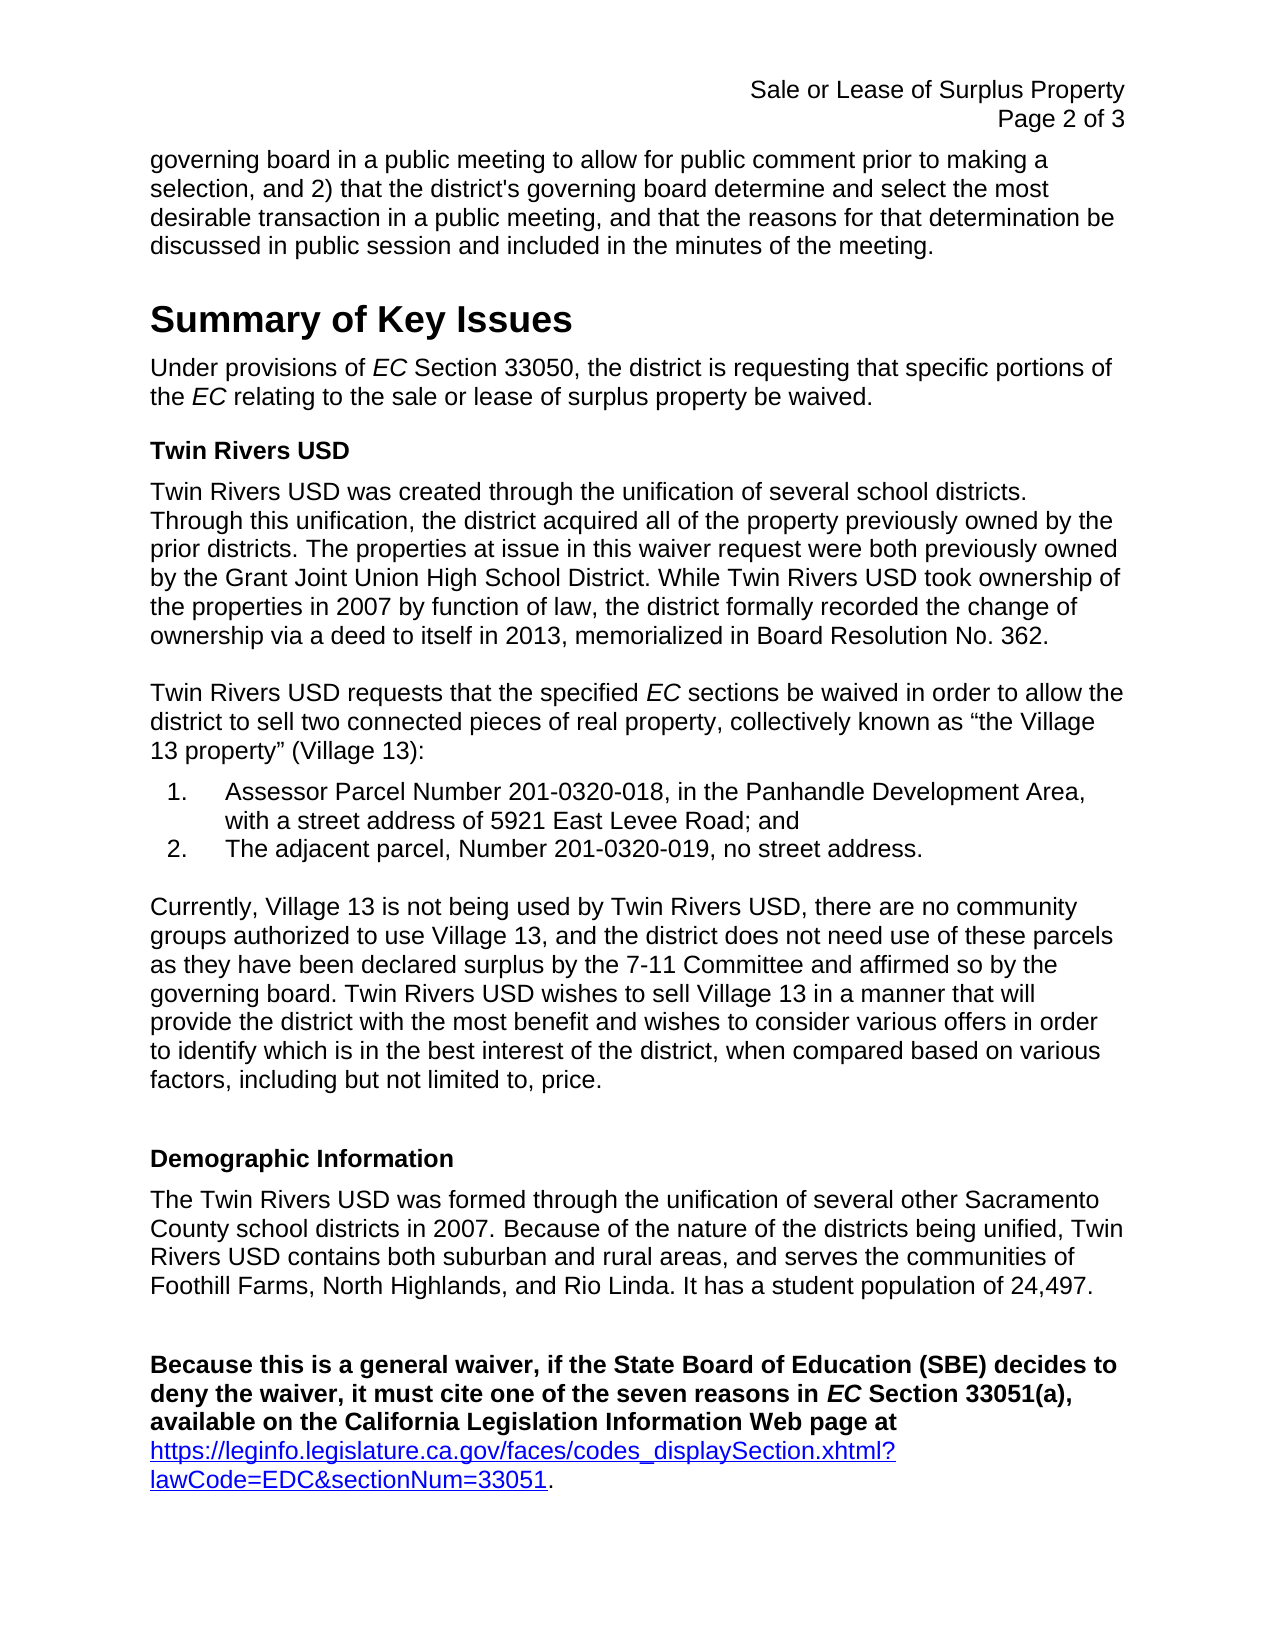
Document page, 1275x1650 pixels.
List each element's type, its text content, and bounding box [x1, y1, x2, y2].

list The Twin Rivers USD was formed through the unification of several other Sacramento County school districts in 2007. Because of the nature of the districts being unified, Twin Rivers USD contains both suburban and rural areas, and serves the communities of Foothill Farms, North Highlands, and Rio Linda. It has a student population of 24,497. [150, 1185, 1125, 1300]
text Twin Rivers USD requests that the specified EC sections be waived in order to allow the district to sell two connected pieces of real property, collectively known as “the Village 13 property” (Village 13): [150, 678, 1125, 764]
list The adjacent parcel, Number 201-0320-019, no street address. [187, 834, 1125, 863]
text Currently, Village 13 is not being used by Twin Rivers USD, there are no community groups authorized to use Village 13, and the district does not need use of these parcels as they have been declared surplus by the 7-11 Committee and affirmed so by the governing board. Twin Rivers USD wishes to sell Village 13 in a manner that will provide the district with the most benefit and wishes to consider various offers in order to identify which is in the best interest of the district, when compared based on various factors, including but not limited to, price. [150, 892, 1125, 1093]
text Because this is a general waiver, if the State Board of Education (SBE) decides to deny the waiver, it must cite one of the seven reasons in EC Section 33051(a), available on the California Legislation Information Web page at https://leginfo.legislature.ca.gov/faces/codes_displaySection.xhtml?lawCode=EDC&sectionNum=33051. [150, 1350, 1125, 1493]
subtitle Demographic Information [150, 1143, 1125, 1172]
list Assessor Parcel Number 201-0320-018, in the Panhandle Development Area, with a street address of 5921 East Levee Road; and [187, 777, 1125, 834]
subtitle Summary of Key Issues [150, 297, 1125, 341]
text Under provisions of EC Section 33050, the district is requesting that specific portions of the EC relating to the sale or lease of surplus property be waived. [150, 353, 1125, 411]
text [150, 145, 1125, 260]
subtitle Twin Rivers USD [150, 436, 1125, 464]
list Twin Rivers USD was created through the unification of several school districts. Through this unification, the district acquired all of the property previously owned by the prior districts. The properties at issue in this waiver request were both previously owned by the Grant Joint Union High School District. While Twin Rivers USD took ownership of the properties in 2007 by function of law, the district formally recorded the change of ownership via a deed to itself in 2013, memorialized in Board Resolution No. 362. [150, 477, 1125, 649]
